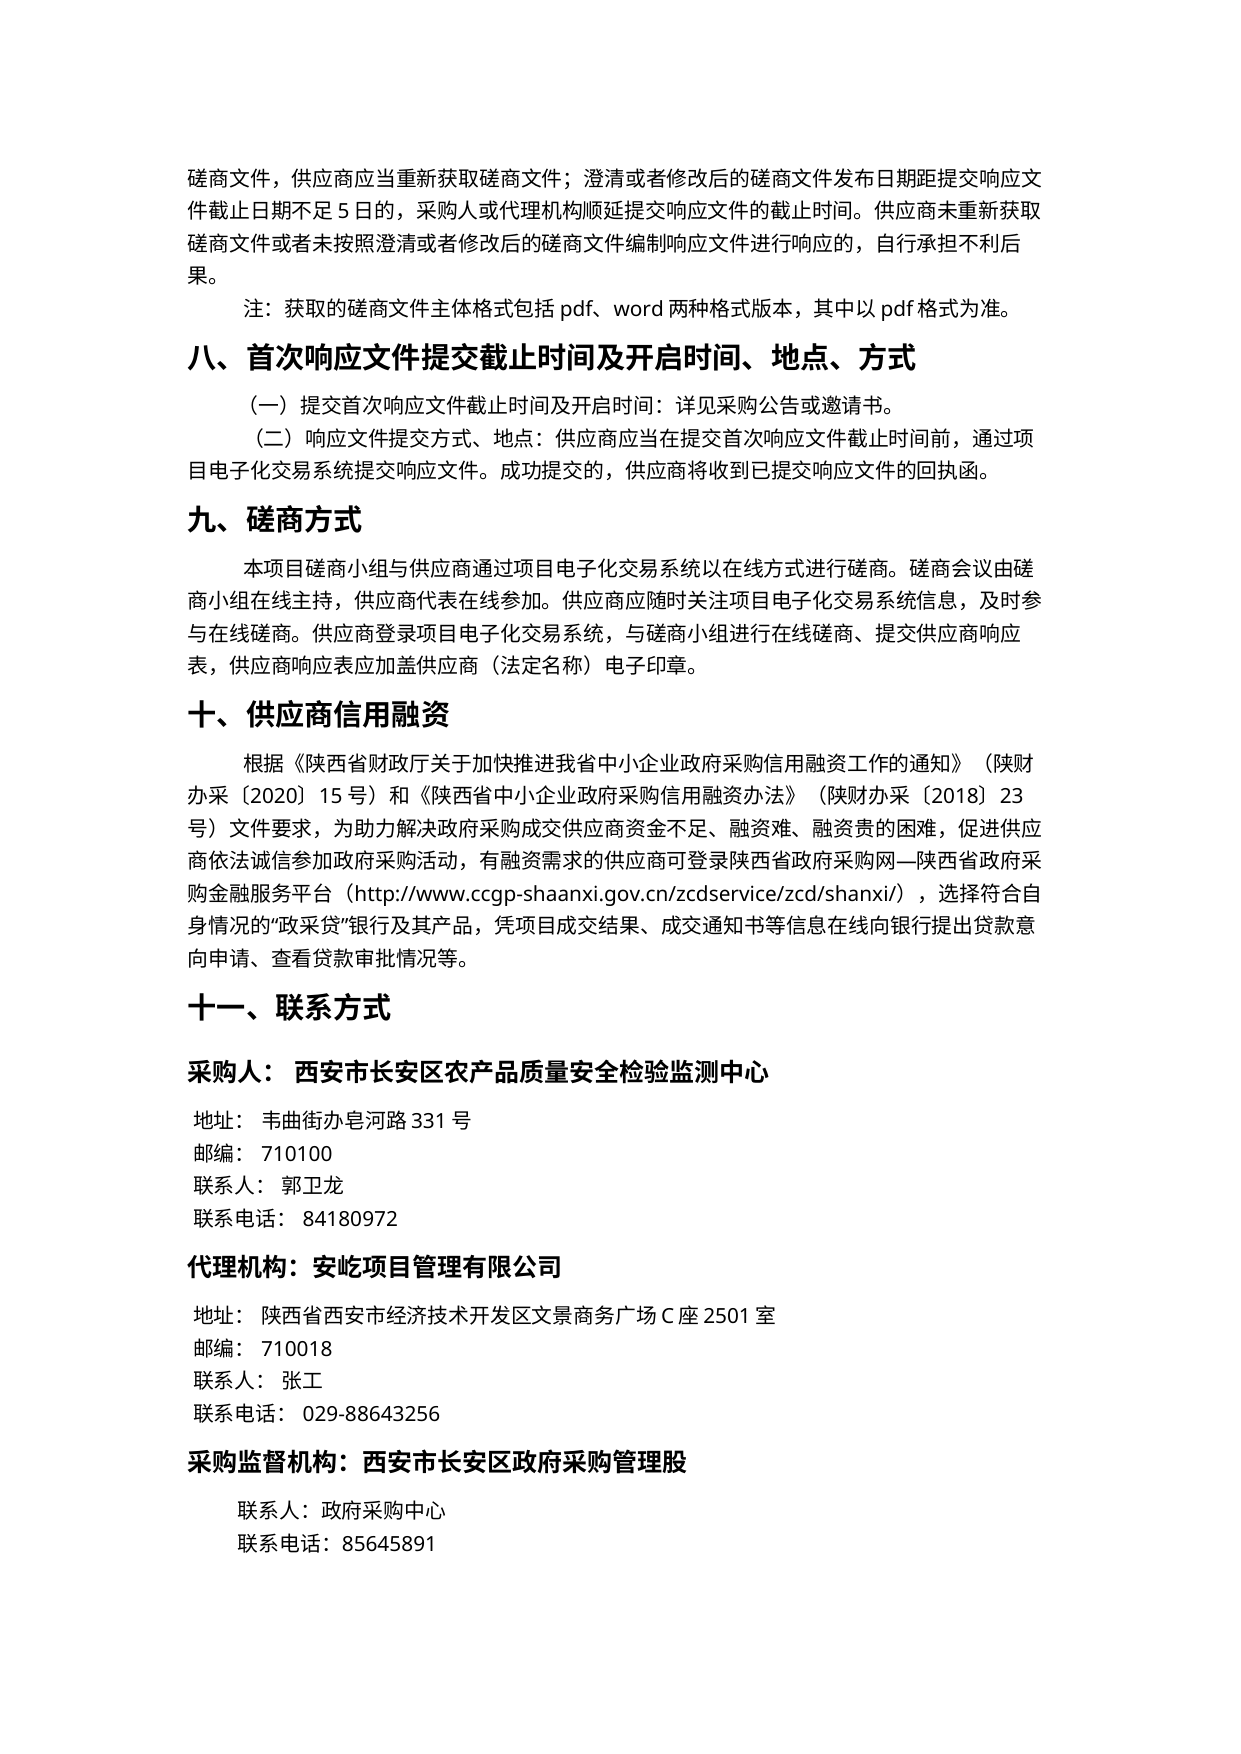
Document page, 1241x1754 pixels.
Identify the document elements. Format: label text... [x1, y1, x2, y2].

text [187, 162, 1053, 292]
text 九、磋商方式 [187, 487, 1053, 552]
text （二）响应文件提交方式、地点：供应商应当在提交首次响应文件截止时间前，通过项目电子化交易系统提交响应文件。成功提交的，供应商将收到已提交响应文件的回执函。 [187, 422, 1053, 487]
text 采购监督机构：西安市长安区政府采购管理股 [187, 1429, 1053, 1494]
text 联系人： 郭卫龙 [187, 1169, 1053, 1202]
text 十、供应商信用融资 [187, 682, 1053, 747]
text 联系电话：85645891 [187, 1527, 1053, 1559]
text 注：获取的磋商文件主体格式包括pdf、word两种格式版本，其中以pdf格式为准。 [187, 292, 1053, 324]
text 本项目磋商小组与供应商通过项目电子化交易系统以在线方式进行磋商。磋商会议由磋商小组在线主持，供应商代表在线参加。供应商应随时关注项目电子化交易系统信息，及时参与在线磋商。供应商登录项目电子化交易系统，与磋商小组进行在线磋商、提交供应商响应表，供应商响应表应加盖供应商（法定名称）电子印章。 [187, 552, 1053, 682]
text 联系人： 张工 [187, 1364, 1053, 1397]
text 地址： 韦曲街办皂河路331号 [187, 1104, 1053, 1137]
text 八、首次响应文件提交截止时间及开启时间、地点、方式 [187, 324, 1053, 389]
text 联系电话： 84180972 [187, 1202, 1053, 1234]
text 根据《陕西省财政厅关于加快推进我省中小企业政府采购信用融资工作的通知》（陕财办采〔2020〕15 号）和《陕西省中小企业政府采购信用融资办法》（陕财办采〔2018〕23 号）文件要求，为助力解决政府采购成交供应商资金不足、融资难、融资贵的困难，促进供应商依法诚信参加政府采购活动，有融资需求的供应商可登录陕西省政府采购网—陕西省政府采购金融服务平台（http://www.ccgp-shaanxi.gov.cn/zcdservice/zcd/shanxi/），选择符合自身情况的“政采贷”银行及其产品，凭项目成交结果、成交通知书等信息在线向银行提出贷款意向申请、查看贷款审批情况等。 [187, 747, 1053, 974]
text 十一、联系方式 [187, 974, 1053, 1039]
text 代理机构：安屹项目管理有限公司 [187, 1234, 1053, 1299]
text 邮编： 710018 [187, 1332, 1053, 1364]
text 邮编： 710100 [187, 1137, 1053, 1169]
text （一）提交首次响应文件截止时间及开启时间：详见采购公告或邀请书。 [187, 389, 1053, 422]
text 地址： 陕西省西安市经济技术开发区文景商务广场C座2501室 [187, 1299, 1053, 1332]
text 联系人：政府采购中心 [187, 1494, 1053, 1527]
text 采购人： 西安市长安区农产品质量安全检验监测中心 [187, 1039, 1053, 1104]
text 联系电话： 029-88643256 [187, 1397, 1053, 1429]
